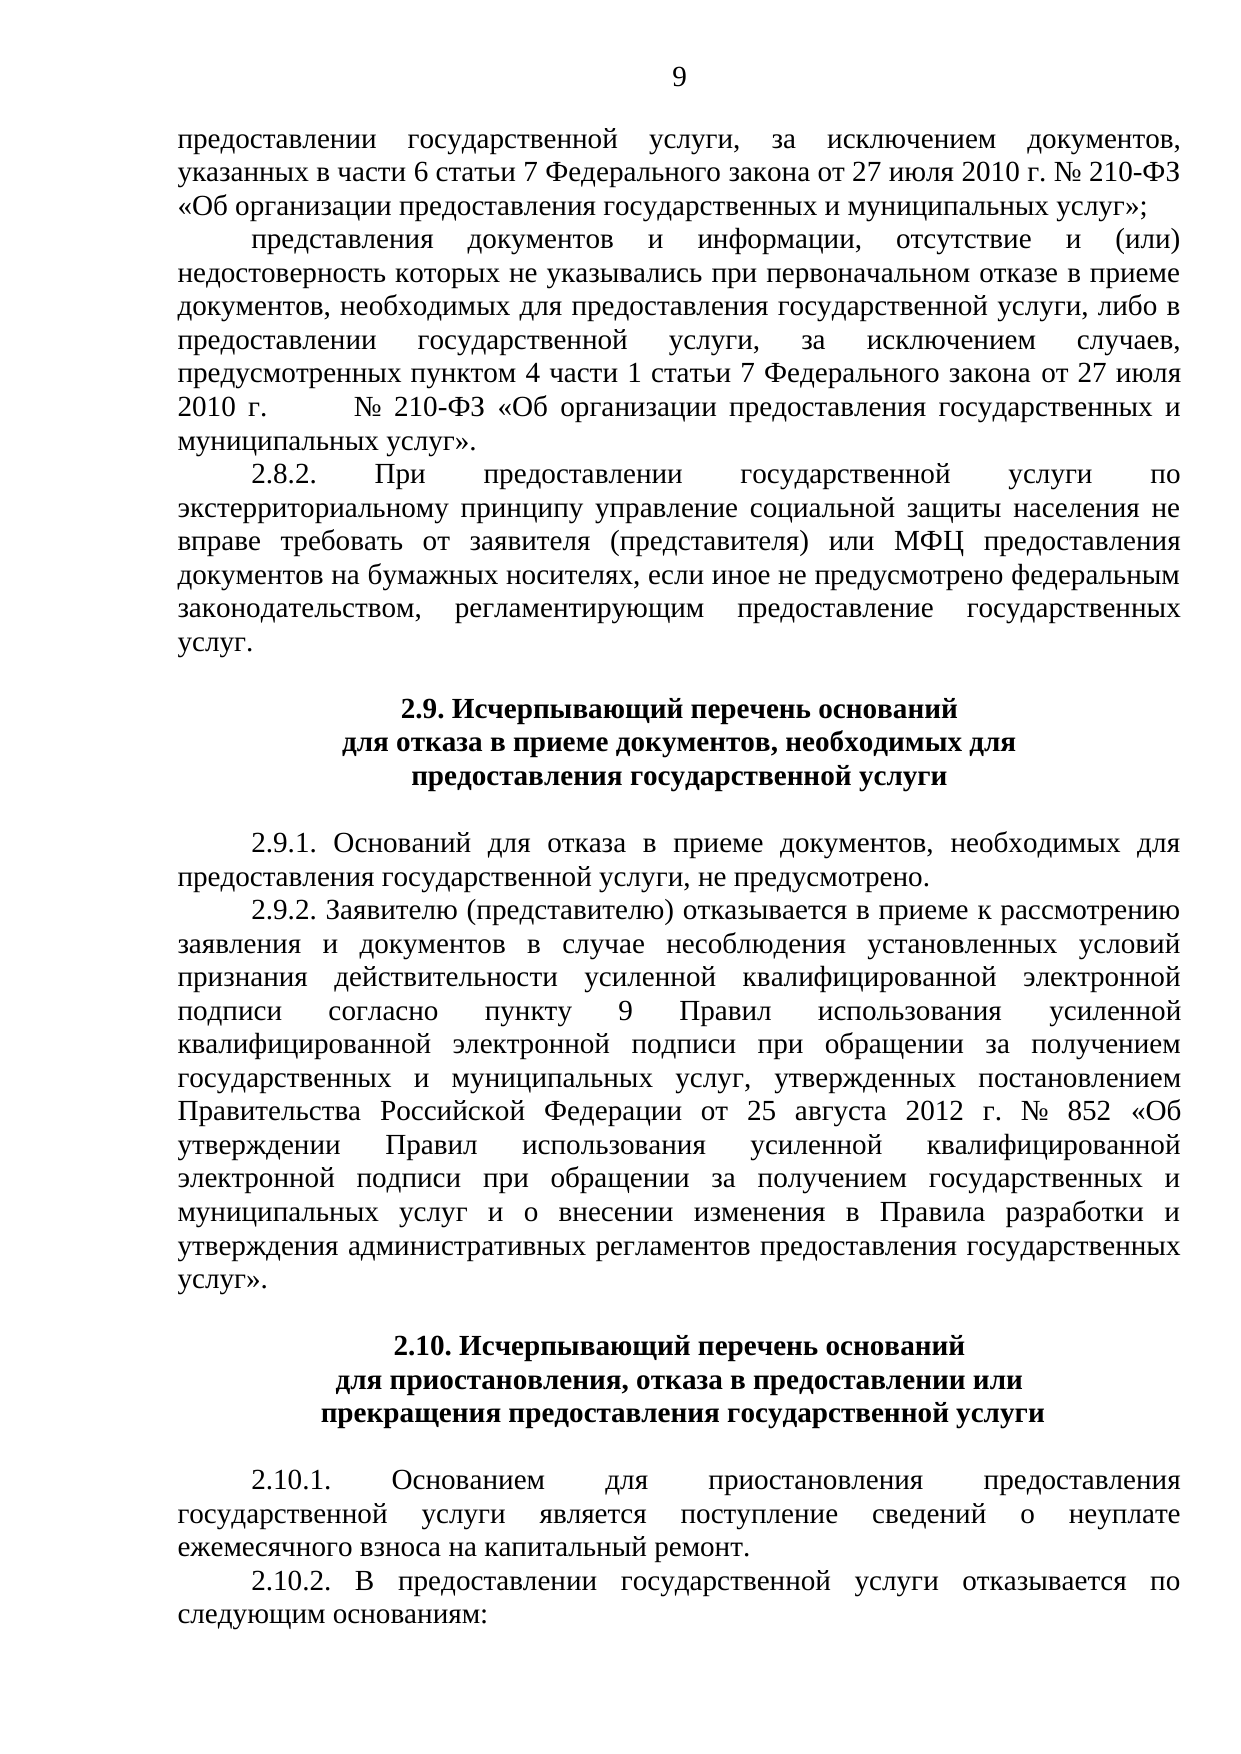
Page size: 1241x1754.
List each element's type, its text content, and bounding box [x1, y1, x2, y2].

text 2.10.2. В предоставлении государственной услуги отказывается по следующим основаниям: [177, 1563, 1181, 1630]
title 2.9. Исчерпывающий перечень оснований [177, 691, 1181, 724]
title для приостановления, отказа в предоставлении или [177, 1362, 1181, 1395]
text представления документов и информации, отсутствие и (или) недостоверность которых не указывались при первоначальном отказе в приеме документов, необходимых для предоставления государственной услуги, либо в предоставлении государственной услуги, за исключением случаев, предусмотренных пунктом 4 части 1 статьи 7 Федерального закона от 27 июля 2010 г. № 210-ФЗ «Об организации предоставления государственных и муниципальных услуг». [177, 221, 1181, 456]
text 2.9.1. Оснований для отказа в приеме документов, необходимых для предоставления государственной услуги, не предусмотрено. [177, 825, 1181, 892]
text 2.9.2. Заявителю (представителю) отказывается в приеме к рассмотрению заявления и документов в случае несоблюдения установленных условий признания действительности усиленной квалифицированной электронной подписи согласно пункту 9 Правил использования усиленной квалифицированной электронной подписи при обращении за получением государственных и муниципальных услуг, утвержденных постановлением Правительства Российской Федерации от 25 августа 2012 г. № 852 «Об утверждении Правил использования усиленной квалифицированной электронной подписи при обращении за получением государственных и муниципальных услуг и о внесении изменения в Правила разработки и утверждения административных регламентов предоставления государственных услуг». [177, 892, 1181, 1295]
text 2.8.2. При предоставлении государственной услуги по экстерриториальному принципу управление социальной защиты населения не вправе требовать от заявителя (представителя) или МФЦ предоставления документов на бумажных носителях, если иное не предусмотрено федеральным законодательством, регламентирующим предоставление государственных услуг. [177, 456, 1181, 657]
title прекращения предоставления государственной услуги [177, 1395, 1181, 1429]
title для отказа в приеме документов, необходимых для [177, 724, 1181, 758]
title 2.10. Исчерпывающий перечень оснований [177, 1328, 1181, 1362]
text 2.10.1. Основанием для приостановления предоставления государственной услуги является поступление сведений о неуплате ежемесячного взноса на капитальный ремонт. [177, 1462, 1181, 1563]
title предоставления государственной услуги [177, 758, 1181, 792]
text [177, 121, 1181, 221]
